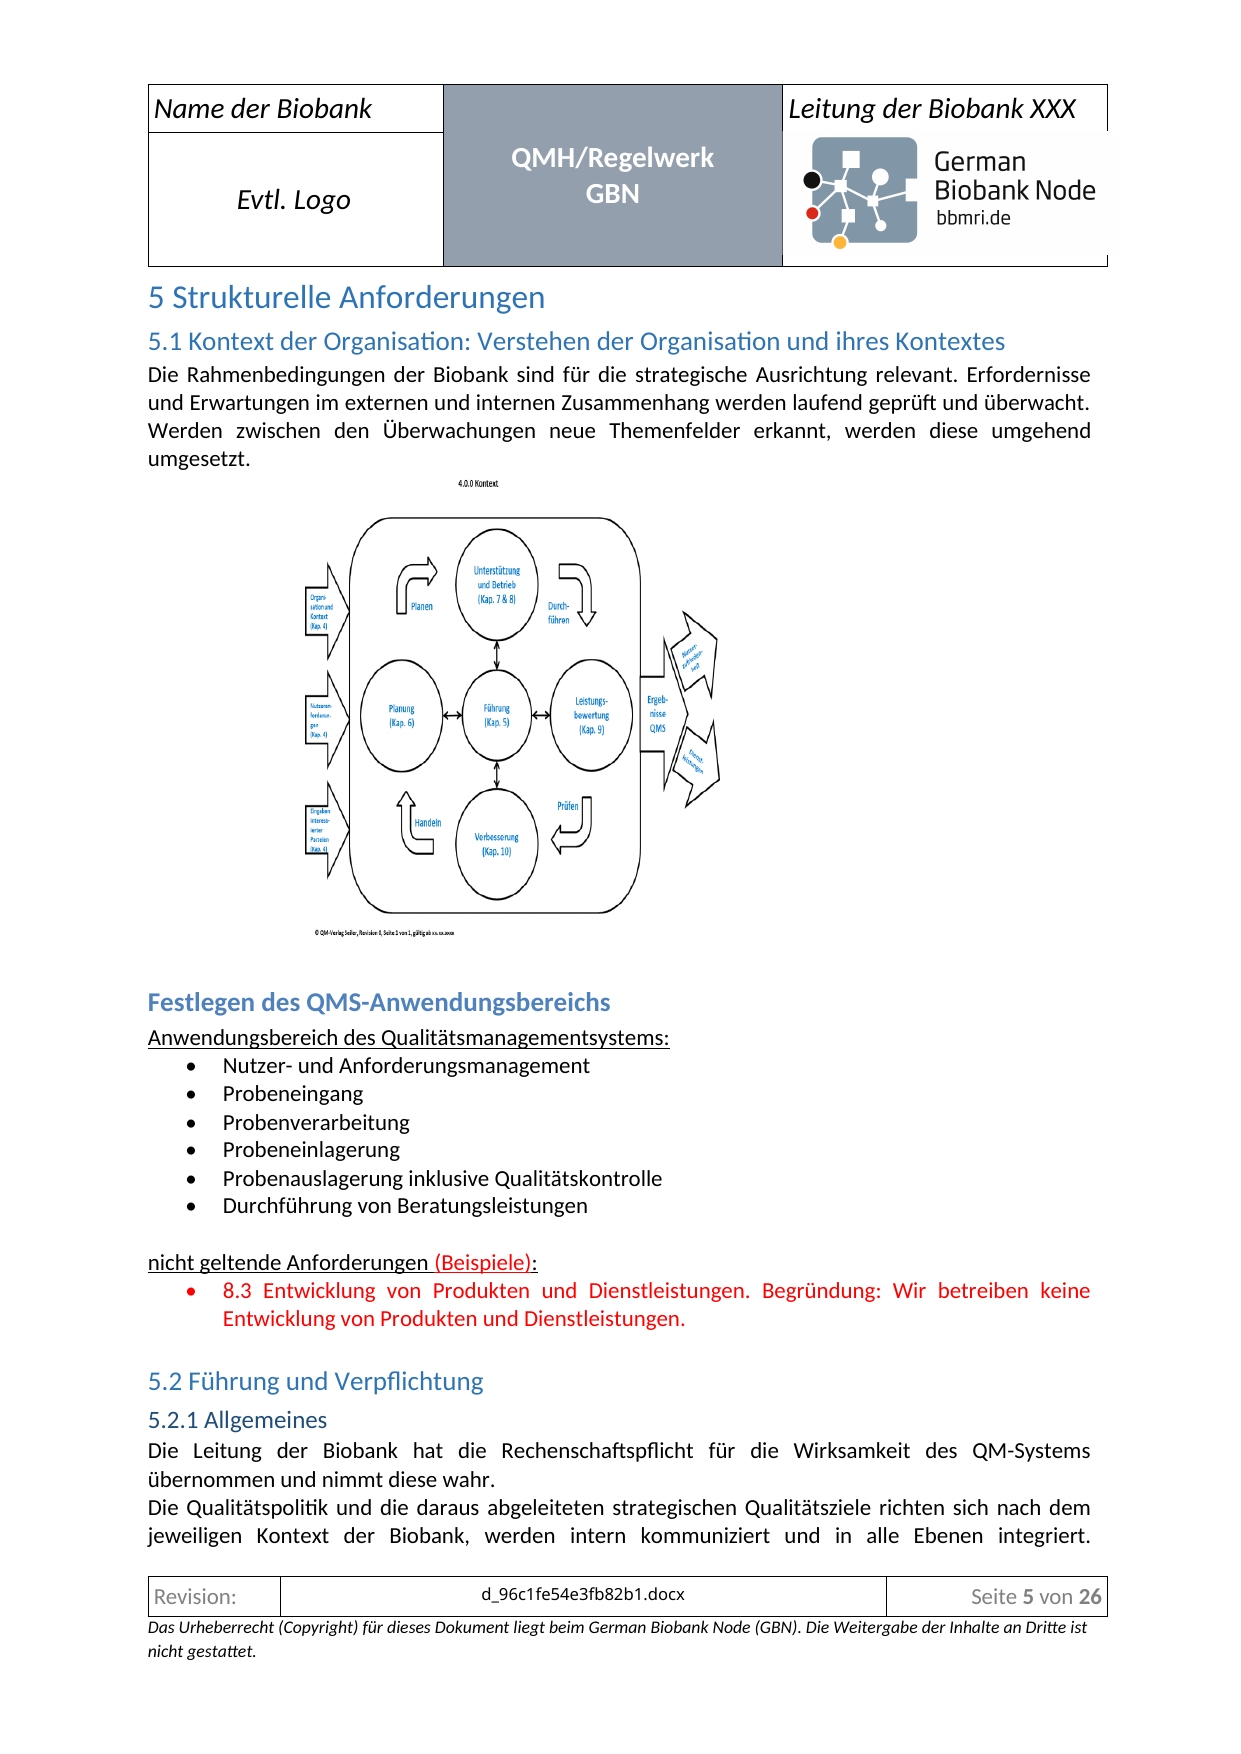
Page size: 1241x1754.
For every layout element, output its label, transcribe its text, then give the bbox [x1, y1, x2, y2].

list Probeneinlagerung [185, 1136, 1093, 1164]
list Probenverarbeitung [185, 1108, 1093, 1136]
picture [305, 472, 935, 942]
subtitle 5 Strukturelle Anforderungen [148, 276, 1093, 317]
list Nutzer- und Anforderungsmanagement [185, 1052, 1093, 1079]
subtitle 5.1 Kontext der Organisation: Verstehen der Organisation und ihres Kontextes [148, 324, 1093, 358]
list Probeneingang [185, 1079, 1093, 1108]
text Festlegen des QMS-Anwendungsbereichs [148, 986, 1093, 1019]
subtitle 5.2.1 Allgemeines [148, 1404, 1093, 1434]
text Anwendungsbereich des Qualitätsmanagementsystems: [148, 1023, 1093, 1052]
subtitle 5.2 Führung und Verpflichtung [148, 1364, 1093, 1397]
text Die Rahmenbedingungen der Biobank sind für die strategische Ausrichtung relevant. Erfordernisse und Erwartungen im externen und internen Zusammenhang werden laufend geprüft und überwacht. Werden zwischen den Überwachungen neue Themenfelder erkannt, werden diese umgehend umgesetzt. [148, 360, 1093, 472]
picture [782, 131, 1118, 255]
text nicht geltende Anforderungen (Beispiele): [148, 1248, 1093, 1276]
list Durchführung von Beratungsleistungen [185, 1192, 1093, 1220]
list 8.3 Entwicklung von Produkten und Dienstleistungen. Begründung: Wir betreiben keine Entwicklung von Produkten und Dienstleistungen. [185, 1276, 1093, 1332]
list Probenauslagerung inklusive Qualitätskontrolle [185, 1164, 1093, 1192]
text Die Leitung der Biobank hat die Rechenschaftspflicht für die Wirksamkeit des QM-Systems übernommen und nimmt diese wahr. [148, 1437, 1093, 1493]
